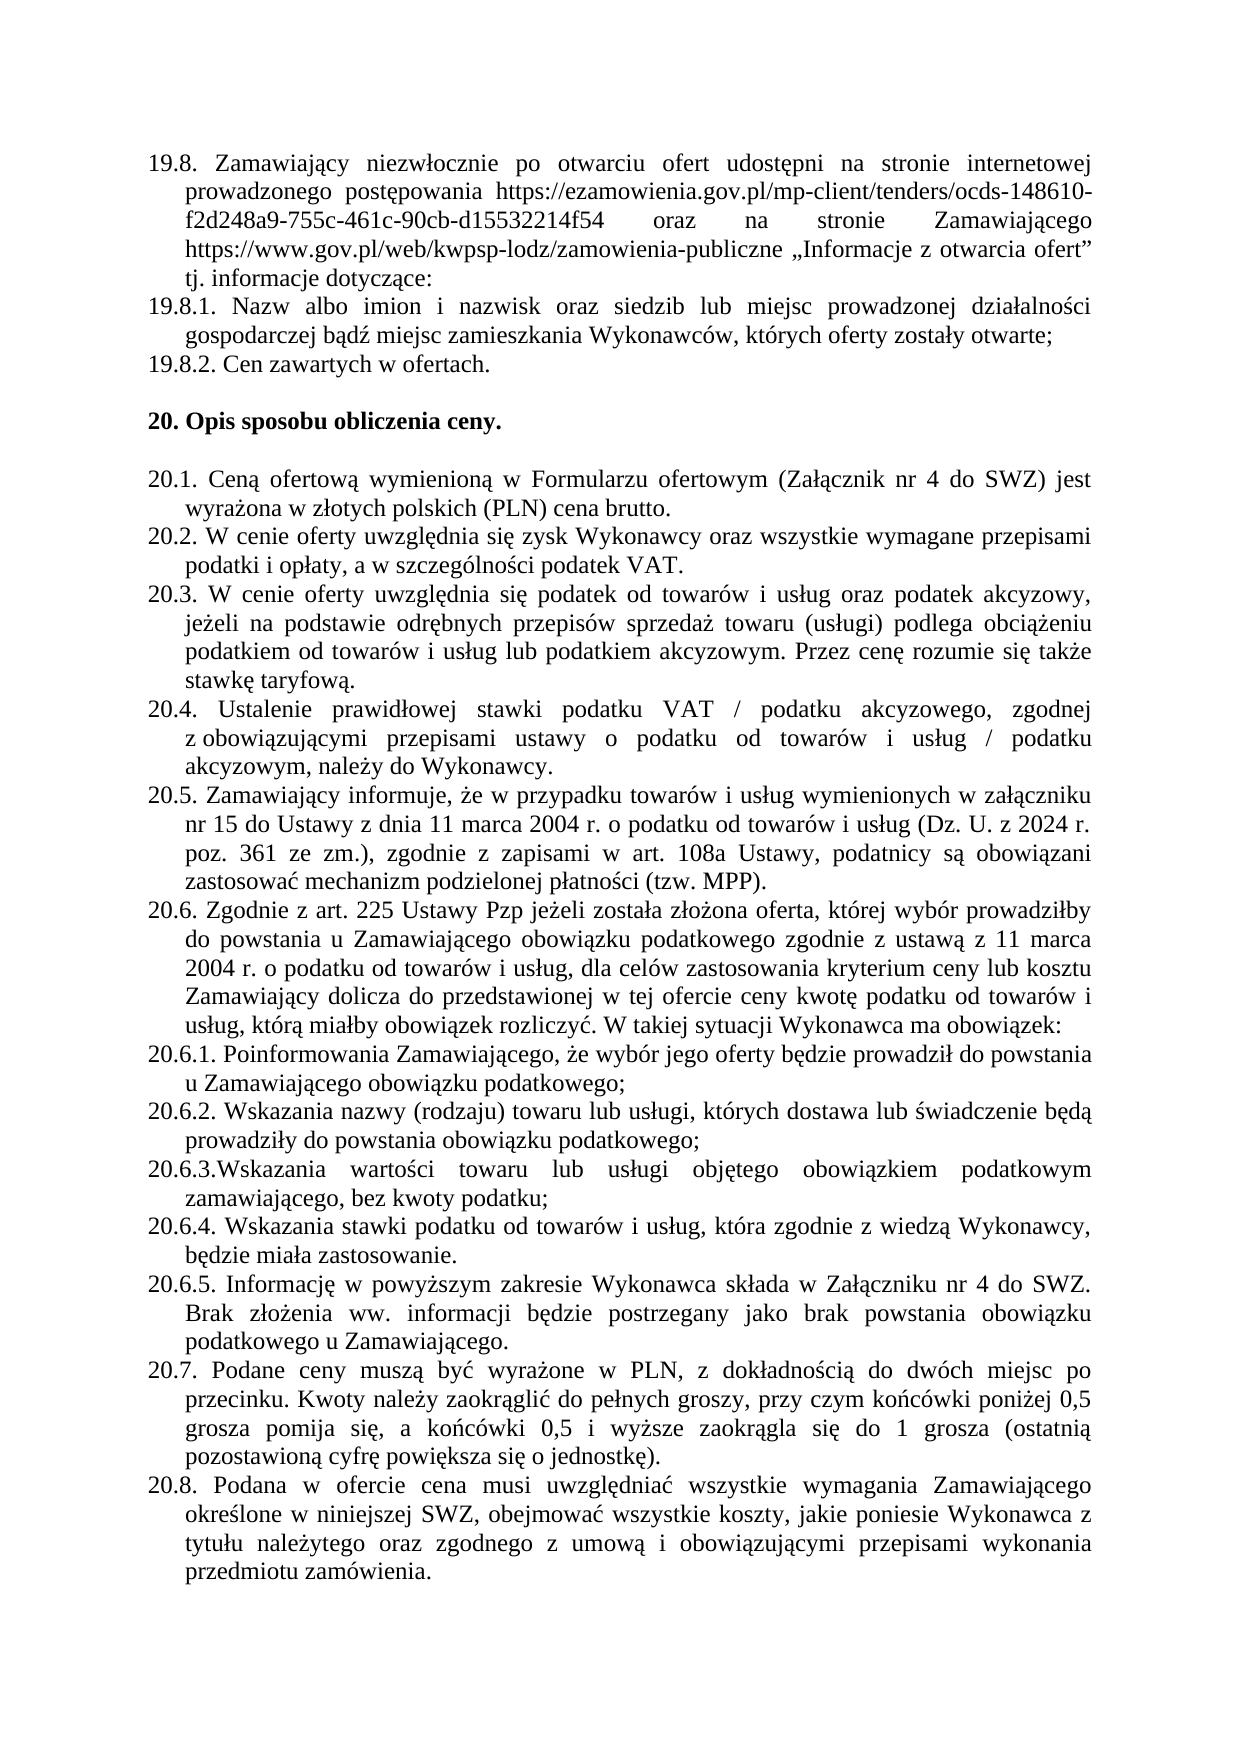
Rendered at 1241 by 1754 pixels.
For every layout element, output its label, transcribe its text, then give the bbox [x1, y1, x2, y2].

text 20.6. Zgodnie z art. 225 Ustawy Pzp jeżeli została złożona oferta, której wybór prowadziłby do powstania u Zamawiającego obowiązku podatkowego zgodnie z ustawą z 11 marca 2004 r. o podatku od towarów i usług, dla celów zastosowania kryterium ceny lub kosztu Zamawiający dolicza do przedstawionej w tej ofercie ceny kwotę podatku od towarów i usług, którą miałby obowiązek rozliczyć. W takiej sytuacji Wykonawca ma obowiązek: [148, 895, 1093, 1039]
text 20.3. W cenie oferty uwzględnia się podatek od towarów i usług oraz podatek akcyzowy, jeżeli na podstawie odrębnych przepisów sprzedaż towaru (usługi) podlega obciążeniu podatkiem od towarów i usług lub podatkiem akcyzowym. Przez cenę rozumie się także stawkę taryfową. [148, 579, 1093, 694]
text 20.8. Podana w ofercie cena musi uwzględniać wszystkie wymagania Zamawiającego określone w niniejszej SWZ, obejmować wszystkie koszty, jakie poniesie Wykonawca z tytułu należytego oraz zgodnego z umową i obowiązującymi przepisami wykonania przedmiotu zamówienia. [148, 1470, 1093, 1585]
text 20.6.3.Wskazania wartości towaru lub usługi objętego obowiązkiem podatkowym zamawiającego, bez kwoty podatku; [148, 1154, 1093, 1211]
text 19.8. Zamawiający niezwłocznie po otwarciu ofert udostępni na stronie internetowej prowadzonego postępowania https://ezamowienia.gov.pl/mp-client/tenders/ocds-148610-f2d248a9-755c-461c-90cb-d15532214f54 oraz na stronie Zamawiającego https://www.gov.pl/web/kwpsp-lodz/zamowienia-publiczne „Informacje z otwarcia ofert” tj. informacje dotyczące: [148, 148, 1093, 291]
text 20.6.4. Wskazania stawki podatku od towarów i usług, która zgodnie z wiedzą Wykonawcy, będzie miała zastosowanie. [148, 1211, 1093, 1269]
text 19.8.1. Nazw albo imion i nazwisk oraz siedzib lub miejsc prowadzonej działalności gospodarczej bądź miejsc zamieszkania Wykonawców, których oferty zostały otwarte; [148, 291, 1093, 349]
text 20.5. Zamawiający informuje, że w przypadku towarów i usług wymienionych w załączniku nr 15 do Ustawy z dnia 11 marca 2004 r. o podatku od towarów i usług (Dz. U. z 2024 r. poz. 361 ze zm.), zgodnie z zapisami w art. 108a Ustawy, podatnicy są obowiązani zastosować mechanizm podzielonej płatności (tzw. MPP). [148, 780, 1093, 895]
text 19.8.2. Cen zawartych w ofertach. [148, 349, 1093, 378]
text 20.7. Podane ceny muszą być wyrażone w PLN, z dokładnością do dwóch miejsc po przecinku. Kwoty należy zaokrąglić do pełnych groszy, przy czym końcówki poniżej 0,5 grosza pomija się, a końcówki 0,5 i wyższe zaokrągla się do 1 grosza (ostatnią pozostawioną cyfrę powiększa się o jednostkę). [148, 1355, 1093, 1470]
text 20. Opis sposobu obliczenia ceny. [148, 406, 1093, 435]
text 20.6.2. Wskazania nazwy (rodzaju) towaru lub usługi, których dostawa lub świadczenie będą prowadziły do powstania obowiązku podatkowego; [148, 1096, 1093, 1154]
text 20.6.1. Poinformowania Zamawiającego, że wybór jego oferty będzie prowadził do powstania u Zamawiającego obowiązku podatkowego; [148, 1039, 1093, 1096]
text 20.6.5. Informację w powyższym zakresie Wykonawca składa w Załączniku nr 4 do SWZ. Brak złożenia ww. informacji będzie postrzegany jako brak powstania obowiązku podatkowego u Zamawiającego. [148, 1269, 1093, 1355]
text 20.1. Ceną ofertową wymienioną w Formularzu ofertowym (Załącznik nr 4 do SWZ) jest wyrażona w złotych polskich (PLN) cena brutto. [148, 464, 1093, 521]
text 20.2. W cenie oferty uwzględnia się zysk Wykonawcy oraz wszystkie wymagane przepisami podatki i opłaty, a w szczególności podatek VAT. [148, 521, 1093, 579]
text 20.4. Ustalenie prawidłowej stawki podatku VAT / podatku akcyzowego, zgodnej z obowiązującymi przepisami ustawy o podatku od towarów i usług / podatku akcyzowym, należy do Wykonawcy. [148, 694, 1093, 780]
